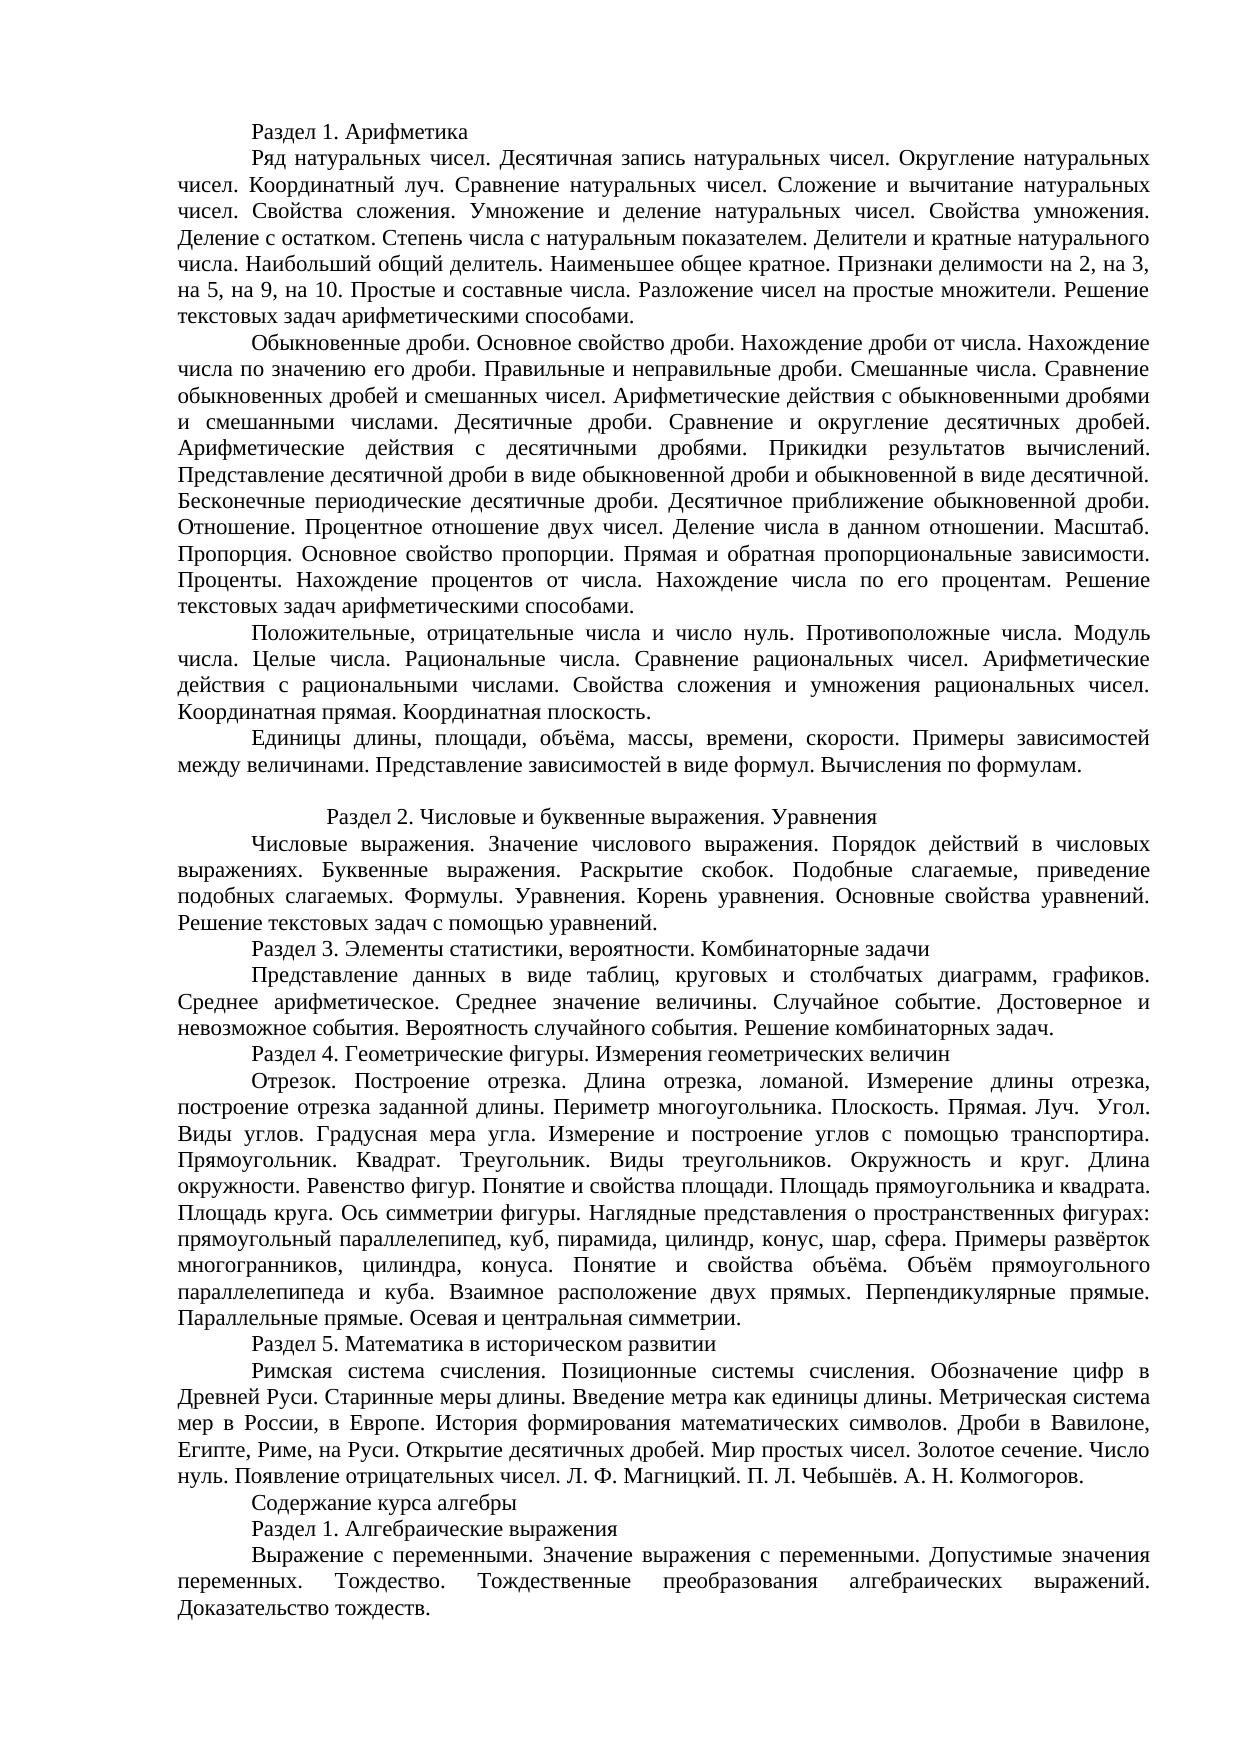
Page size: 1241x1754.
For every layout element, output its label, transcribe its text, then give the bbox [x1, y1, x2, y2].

text Ряд натуральных чисел. Десятичная запись натуральных чисел. Округление натуральных чисел. Координатный луч. Сравнение натуральных чисел. Сложение и вычитание натуральных чисел. Свойства сложения. Умножение и деление натуральных чисел. Свойства умножения. Деление с остатком. Степень числа с натуральным показателем. Делители и кратные натурального числа. Наибольший общий делитель. Наименьшее общее кратное. Признаки делимости на 2, на 3, на 5, на 9, на 10. Простые и составные числа. Разложение чисел на простые множители. Решение текстовых задач арифметическими способами. [177, 144, 1152, 329]
text Раздел 1. Алгебраические выражения [177, 1515, 1152, 1541]
text Представление данных в виде таблиц, круговых и столбчатых диаграмм, графиков. Среднее арифметическое. Среднее значение величины. Случайное событие. Достоверное и невозможное события. Вероятность случайного события. Решение комбинаторных задач. [177, 961, 1152, 1041]
text Римская система счисления. Позиционные системы счисления. Обозначение цифр в Древней Руси. Старинные меры длины. Введение метра как единицы длины. Метрическая система мер в России, в Европе. История формирования математических символов. Дроби в Вавилоне, Египте, Риме, на Руси. Открытие десятичных дробей. Мир простых чисел. Золотое сечение. Число нуль. Появление отрицательных чисел. Л. Ф. Магницкий. П. Л. Чебышёв. А. Н. Колмогоров. [177, 1357, 1152, 1488]
text Единицы длины, площади, объёма, массы, времени, скорости. Примеры зависимостей между величинами. Представление зависимостей в виде формул. Вычисления по формулам. [177, 724, 1152, 777]
text Числовые выражения. Значение числового выражения. Порядок действий в числовых выражениях. Буквенные выражения. Раскрытие скобок. Подобные слагаемые, приведение подобных слагаемых. Формулы. Уравнения. Корень уравнения. Основные свойства уравнений. Решение текстовых задач с помощью уравнений. [177, 830, 1152, 935]
text Выражение с переменными. Значение выражения с переменными. Допустимые значения переменных. Тождество. Тождественные преобразования алгебраических выражений. Доказательство тождеств. [177, 1541, 1152, 1620]
text Обыкновенные дроби. Основное свойство дроби. Нахождение дроби от числа. Нахождение числа по значению его дроби. Правильные и неправильные дроби. Смешанные числа. Сравнение обыкновенных дробей и смешанных чисел. Арифметические действия с обыкновенными дробями и смешанными числами. Десятичные дроби. Сравнение и округление десятичных дробей. Арифметические действия с десятичными дробями. Прикидки результатов вычислений. Представление десятичной дроби в виде обыкновенной дроби и обыкновенной в виде десятичной. Бесконечные периодические десятичные дроби. Десятичное приближение обыкновенной дроби. Отношение. Процентное отношение двух чисел. Деление числа в данном отношении. Масштаб. Пропорция. Основное свойство пропорции. Прямая и обратная пропорциональные зависимости. Проценты. Нахождение процентов от числа. Нахождение числа по его процентам. Решение текстовых задач арифметическими способами. [177, 329, 1152, 619]
text Раздел 4. Геометрические фигуры. Измерения геометрических величин [177, 1041, 1152, 1067]
text Отрезок. Построение отрезка. Длина отрезка, ломаной. Измерение длины отрезка, построение отрезка заданной длины. Периметр многоугольника. Плоскость. Прямая. Луч. Угол. Виды углов. Градусная мера угла. Измерение и построение углов с помощью транспортира. Прямоугольник. Квадрат. Треугольник. Виды треугольников. Окружность и круг. Длина окружности. Равенство фигур. Понятие и свойства площади. Площадь прямоугольника и квадрата. Площадь круга. Ось симметрии фигуры. Наглядные представления о пространственных фигурах: прямоугольный параллелепипед, куб, пирамида, цилиндр, конус, шар, сфера. Примеры развёрток многогранников, цилиндра, конуса. Понятие и свойства объёма. Объём прямоугольного параллелепипеда и куба. Взаимное расположение двух прямых. Перпендикулярные прямые. Параллельные прямые. Осевая и центральная симметрии. [177, 1067, 1152, 1330]
text Положительные, отрицательные числа и число нуль. Противоположные числа. Модуль числа. Целые числа. Рациональные числа. Сравнение рациональных чисел. Арифметические действия с рациональными числами. Свойства сложения и умножения рациональных чисел. Координатная прямая. Координатная плоскость. [177, 619, 1152, 724]
text Раздел 3. Элементы статистики, вероятности. Комбинаторные задачи [177, 935, 1152, 961]
text Раздел 1. Арифметика [177, 118, 1152, 144]
list Раздел 2. Числовые и буквенные выражения. Уравнения [252, 803, 1152, 830]
text Содержание курса алгебры [177, 1488, 1152, 1515]
text Раздел 5. Математика в историческом развитии [177, 1330, 1152, 1357]
